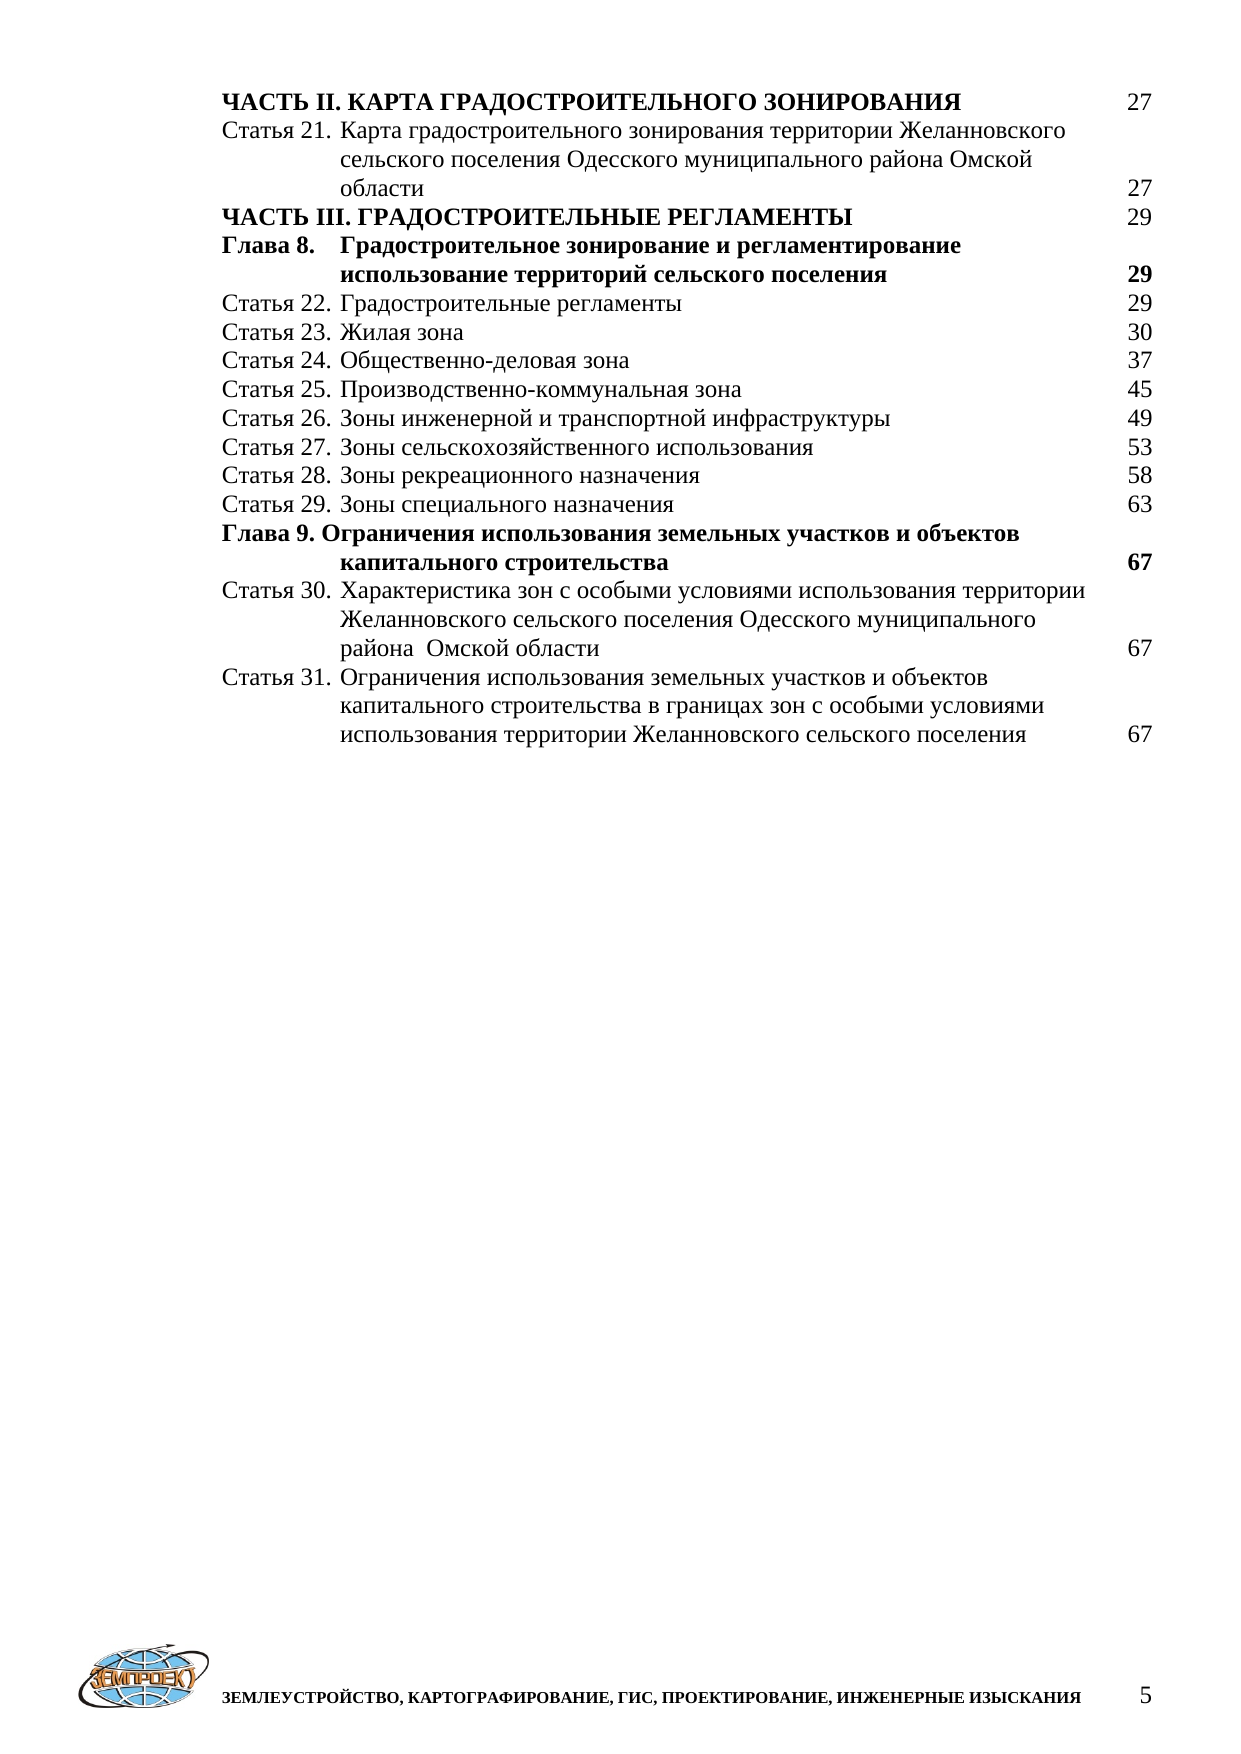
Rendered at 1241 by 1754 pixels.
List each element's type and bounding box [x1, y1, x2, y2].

picture [78, 1644, 209, 1708]
